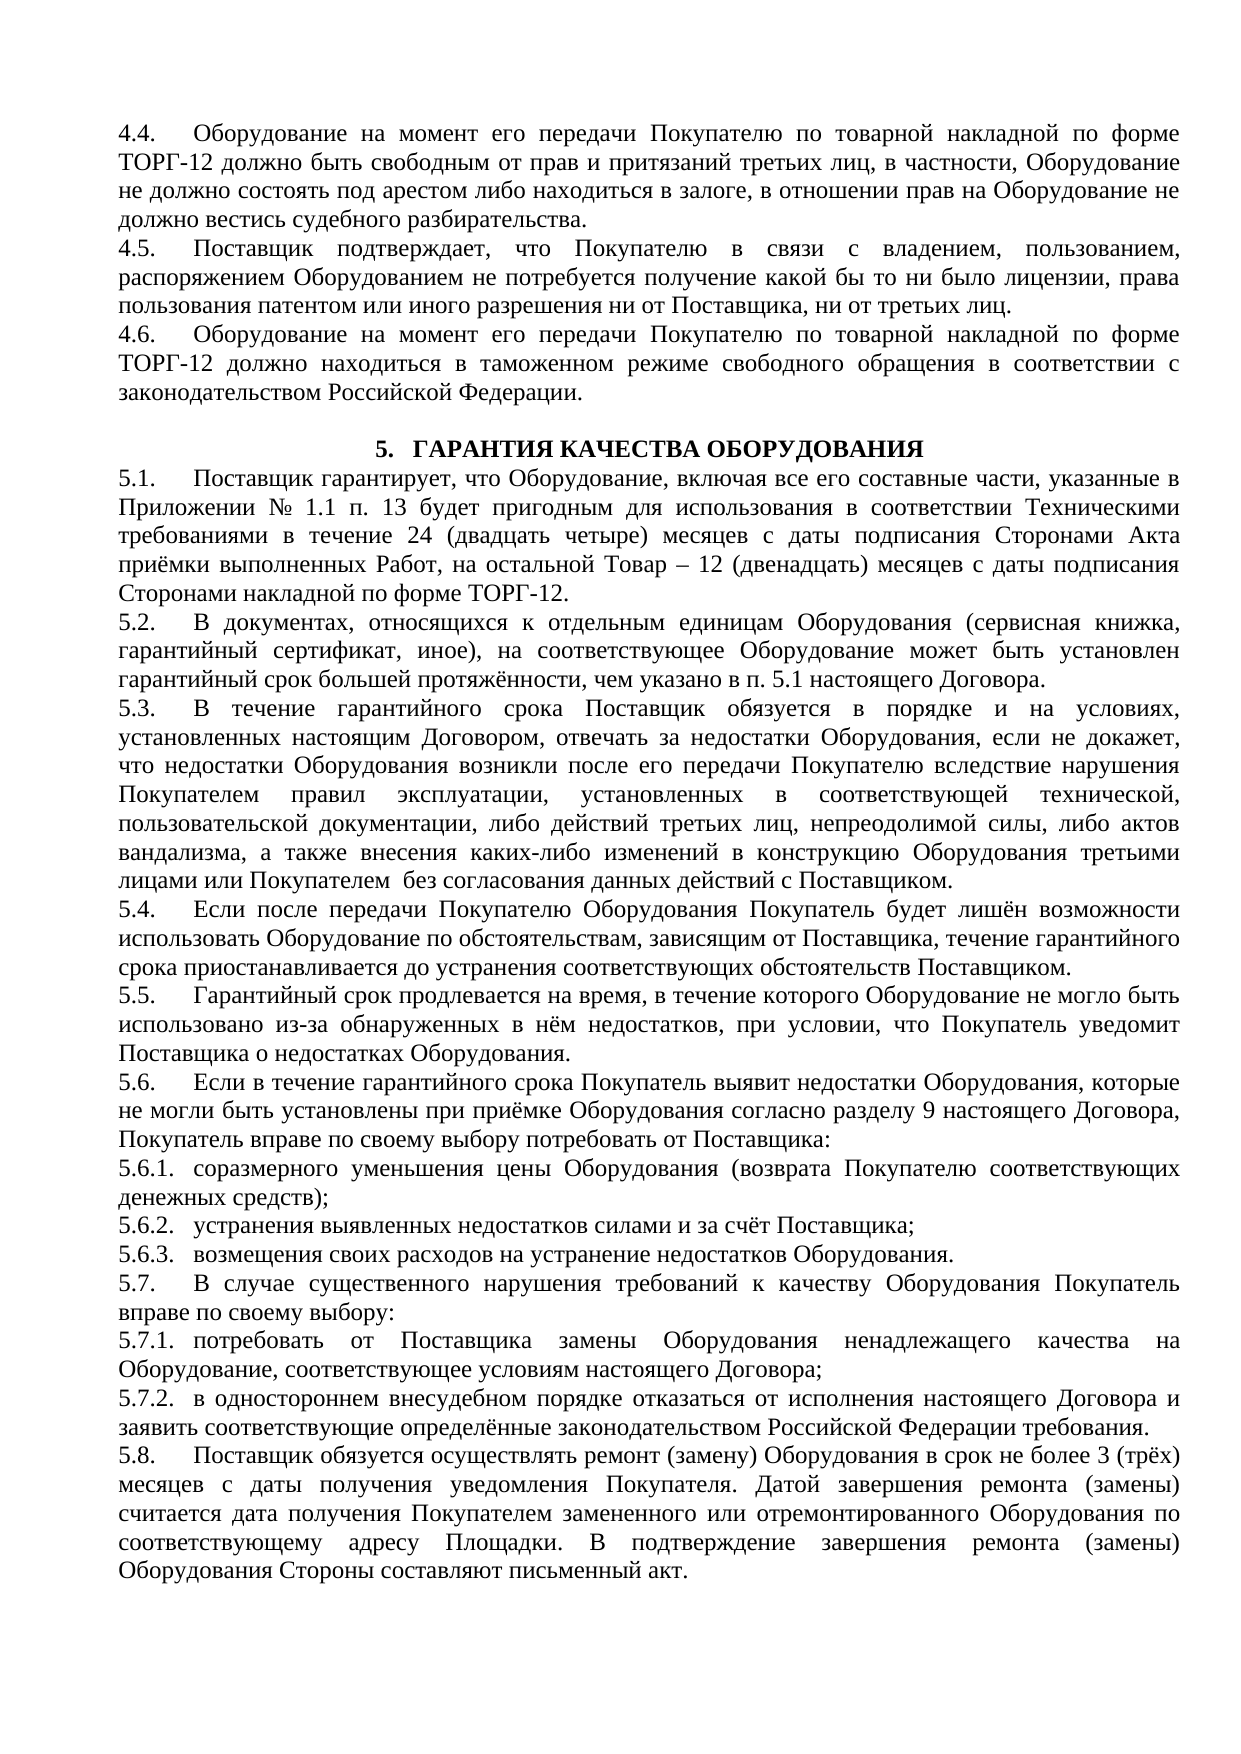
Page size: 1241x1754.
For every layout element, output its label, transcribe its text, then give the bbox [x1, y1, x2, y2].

list Если в течение гарантийного срока Покупатель выявит недостатки Оборудования, которые не могли быть установлены при приёмке Оборудования согласно разделу 9 настоящего Договора, Покупатель вправе по своему выбору потребовать от Поставщика: [118, 1067, 1181, 1153]
list Поставщик гарантирует, что Оборудование, включая все его составные части, указанные в Приложении № 1.1 п. 13 будет пригодным для использования в соответствии Техническими требованиями в течение 24 (двадцать четыре) месяцев с даты подписания Сторонами Акта приёмки выполненных Работ, на остальной Товар – 12 (двенадцать) месяцев с даты подписания Сторонами накладной по форме ТОРГ-12. [118, 463, 1181, 607]
list В течение гарантийного срока Поставщик обязуется в порядке и на условиях, установленных настоящим Договором, отвечать за недостатки Оборудования, если не докажет, что недостатки Оборудования возникли после его передачи Покупателю вследствие нарушения Покупателем правил эксплуатации, установленных в соответствующей технической, пользовательской документации, либо действий третьих лиц, непреодолимой силы, либо актов вандализма, а также внесения каких-либо изменений в конструкцию Оборудования третьими лицами или Покупателем без согласования данных действий с Поставщиком. [118, 693, 1181, 894]
list устранения выявленных недостатков силами и за счёт Поставщика; [118, 1211, 1181, 1239]
list потребовать от Поставщика замены Оборудования ненадлежащего качества на Оборудование, соответствующее условиям настоящего Договора; [118, 1326, 1181, 1383]
list Оборудование на момент его передачи Покупателю по товарной накладной по форме ТОРГ-12 должно быть свободным от прав и притязаний третьих лиц, в частности, Оборудование не должно состоять под арестом либо находиться в залоге, в отношении прав на Оборудование не должно вестись судебного разбирательства. [118, 118, 1181, 233]
list ГАРАНТИЯ КАЧЕСТВА ОБОРУДОВАНИЯ [118, 434, 1181, 463]
list Оборудование на момент его передачи Покупателю по товарной накладной по форме ТОРГ-12 должно находиться в таможенном режиме свободного обращения в соответствии с законодательством Российской Федерации. [118, 319, 1181, 406]
list Поставщик обязуется осуществлять ремонт (замену) Оборудования в срок не более 3 (трёх) месяцев с даты получения уведомления Покупателя. Датой завершения ремонта (замены) считается дата получения Покупателем замененного или отремонтированного Оборудования по соответствующему адресу Площадки. В подтверждение завершения ремонта (замены) Оборудования Стороны составляют письменный акт. [118, 1441, 1181, 1584]
list в одностороннем внесудебном порядке отказаться от исполнения настоящего Договора и заявить соответствующие определённые законодательством Российской Федерации требования. [118, 1383, 1181, 1441]
list В документах, относящихся к отдельным единицам Оборудования (сервисная книжка, гарантийный сертификат, иное), на соответствующее Оборудование может быть установлен гарантийный срок большей протяжённости, чем указано в п. 5.1 настоящего Договора. [118, 607, 1181, 693]
list Поставщик подтверждает, что Покупателю в связи с владением, пользованием, распоряжением Оборудованием не потребуется получение какой бы то ни было лицензии, права пользования патентом или иного разрешения ни от Поставщика, ни от третьих лиц. [118, 233, 1181, 319]
list соразмерного уменьшения цены Оборудования (возврата Покупателю соответствующих денежных средств); [118, 1153, 1181, 1211]
list Гарантийный срок продлевается на время, в течение которого Оборудование не могло быть использовано из-за обнаруженных в нём недостатков, при условии, что Покупатель уведомит Поставщика о недостатках Оборудования. [118, 981, 1181, 1067]
list В случае существенного нарушения требований к качеству Оборудования Покупатель вправе по своему выбору: [118, 1268, 1181, 1326]
list Если после передачи Покупателю Оборудования Покупатель будет лишён возможности использовать Оборудование по обстоятельствам, зависящим от Поставщика, течение гарантийного срока приостанавливается до устранения соответствующих обстоятельств Поставщиком. [118, 894, 1181, 981]
list возмещения своих расходов на устранение недостатков Оборудования. [118, 1239, 1181, 1268]
